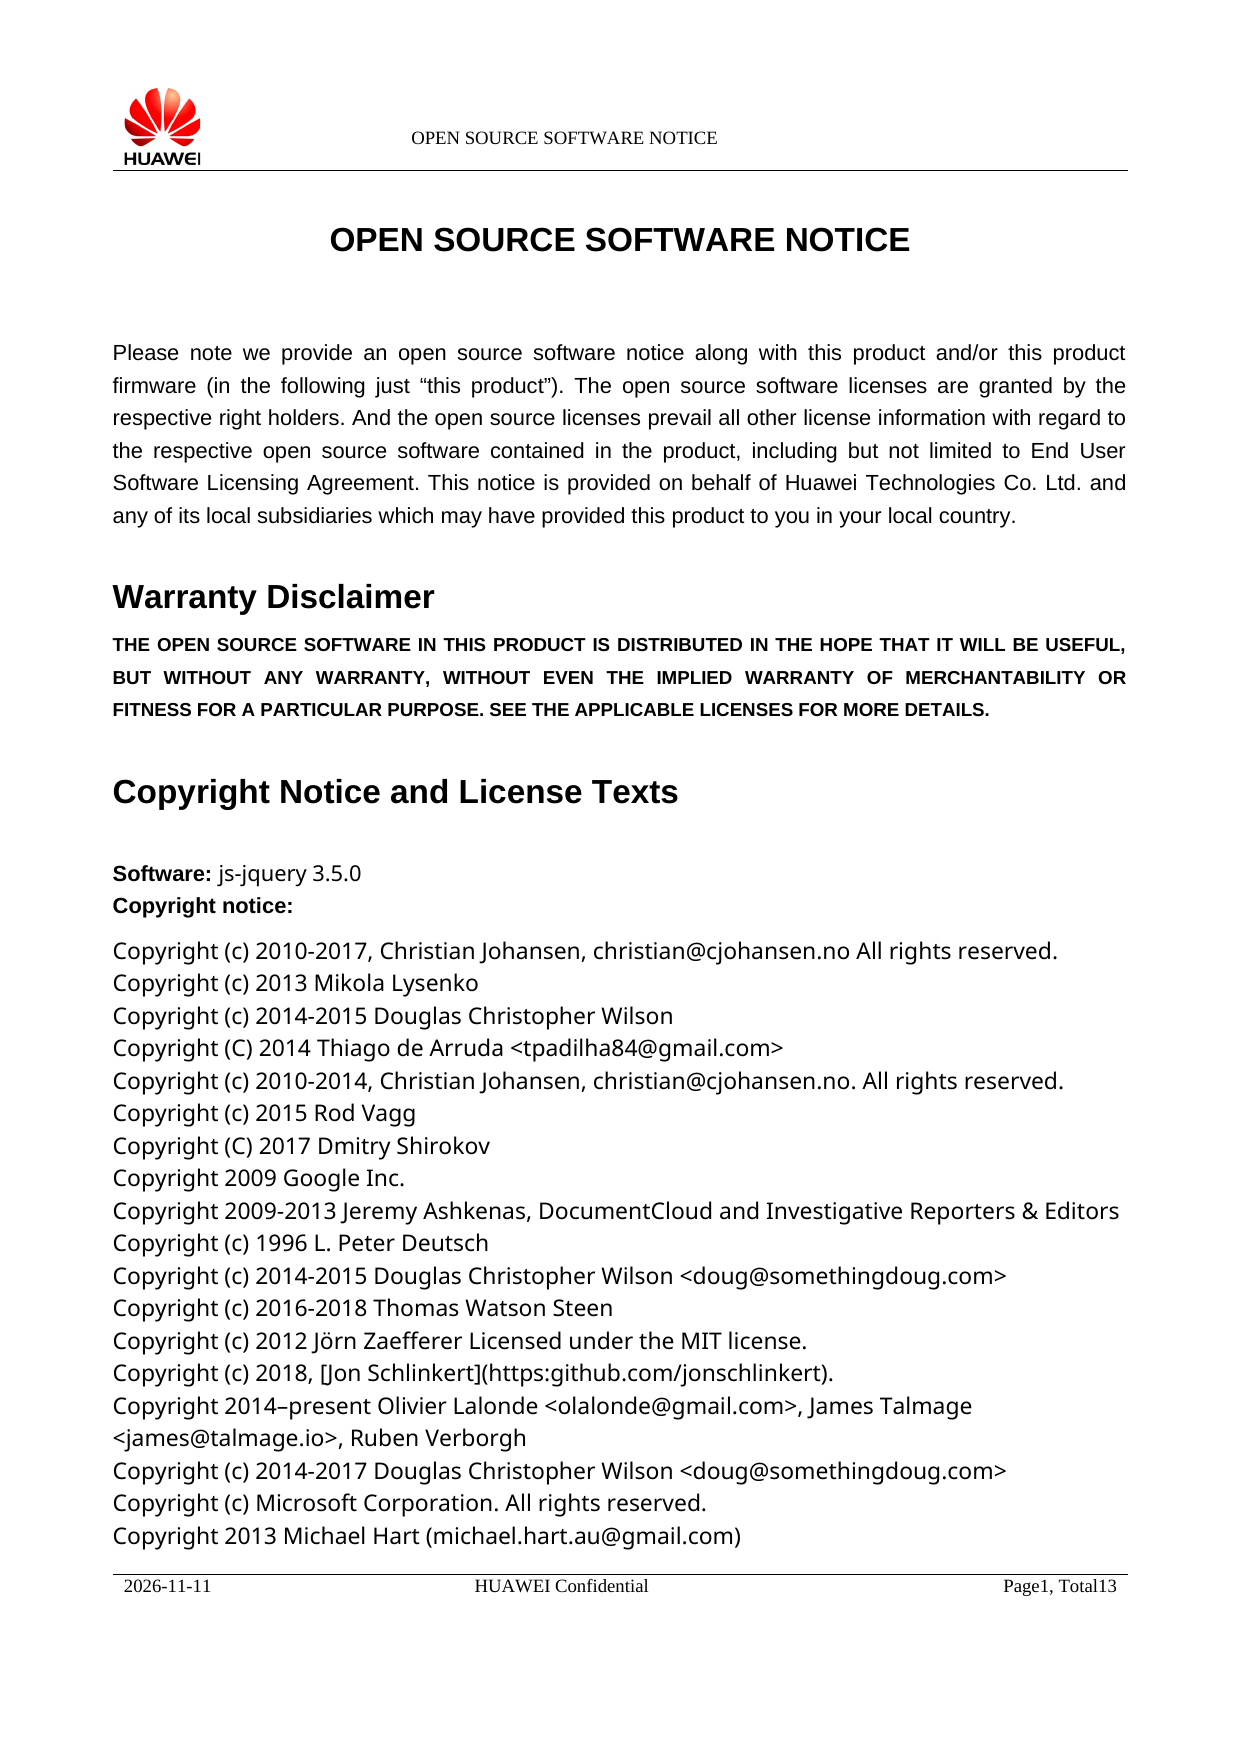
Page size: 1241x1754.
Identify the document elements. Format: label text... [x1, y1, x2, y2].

text OPEN SOURCE SOFTWARE NOTICE [112, 206, 1128, 271]
text Please note we provide an open source software notice along with this product and/or this product firmware (in the following just “this product”). The open source software licenses are granted by the respective right holders. And the open source licenses prevail all other license information with regard to the respective open source software contained in the product, including but not limited to End User Software Licensing Agreement. This notice is provided on behalf of Huawei Technologies Co. Ltd. and any of its local subsidiaries which may have provided this product to you in your local country. [112, 336, 1128, 531]
text Copyright Notice and License Texts [112, 759, 1128, 824]
text Copyright notice: [112, 889, 1128, 921]
picture [124, 88, 201, 165]
title Software: js-jquery 3.5.0 [112, 856, 1128, 889]
text Warranty Disclaimer [112, 564, 1128, 629]
text The open source software in this product is distributed in the hope that it will be useful, but WITHOUT ANY WARRANTY, without even the implied warranty of MERCHANTABILITY or FITNESS FOR A PARTICULAR PURPOSE. See the applicable licenses for more details. [112, 629, 1128, 726]
